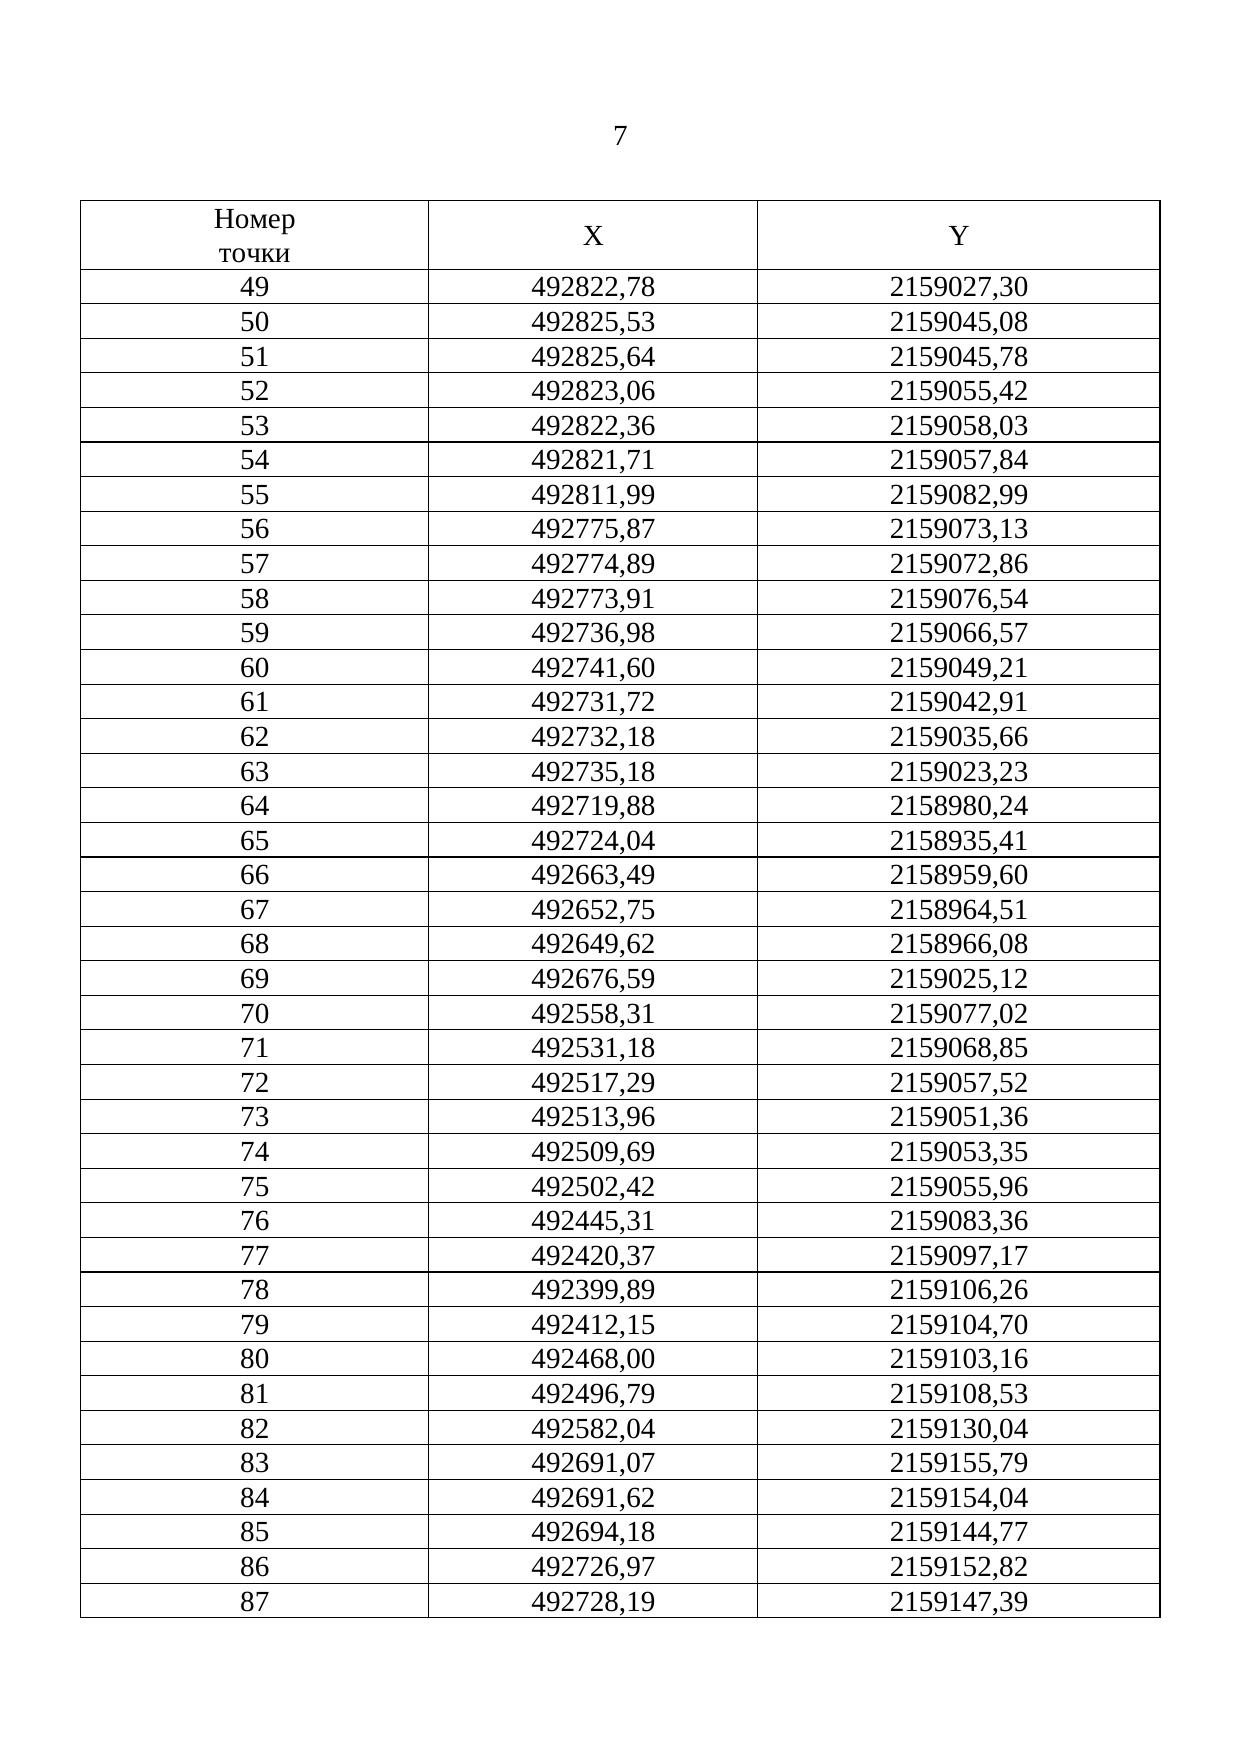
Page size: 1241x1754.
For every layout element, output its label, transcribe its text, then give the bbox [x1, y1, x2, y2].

table_cell 2158964,51 [758, 892, 1159, 926]
table_cell 492663,49 [429, 858, 757, 891]
table_cell 492509,69 [429, 1134, 757, 1168]
table_cell 79 [81, 1307, 428, 1341]
table_cell 50 [81, 304, 428, 338]
table_cell 2159055,96 [758, 1169, 1159, 1202]
table_header Номер точки [81, 201, 428, 268]
table_cell 2159068,85 [758, 1030, 1159, 1064]
table_cell 492412,15 [429, 1307, 757, 1341]
table_cell 68 [81, 927, 428, 960]
table_cell 57 [81, 546, 428, 580]
table_cell 2159155,79 [758, 1445, 1159, 1479]
table_cell 58 [81, 581, 428, 614]
table_cell 492822,36 [429, 408, 757, 441]
table_cell 70 [81, 996, 428, 1029]
table_cell 492822,78 [429, 270, 757, 303]
table_cell 492496,79 [429, 1376, 757, 1410]
table_cell 77 [81, 1238, 428, 1271]
table_cell 80 [81, 1342, 428, 1375]
table_cell 75 [81, 1169, 428, 1202]
table_cell 2159035,66 [758, 719, 1159, 753]
table_cell 2159108,53 [758, 1376, 1159, 1410]
table_cell 2158935,41 [758, 823, 1159, 856]
table_cell 492399,89 [429, 1273, 757, 1306]
table_cell 78 [81, 1273, 428, 1306]
table_cell 2159144,77 [758, 1515, 1159, 1548]
table_cell 492502,42 [429, 1169, 757, 1202]
table_cell 2159025,12 [758, 961, 1159, 995]
table_cell 60 [81, 650, 428, 683]
table_cell 492728,19 [429, 1584, 757, 1617]
table_cell 2159045,78 [758, 339, 1159, 372]
table_cell 492732,18 [429, 719, 757, 753]
table_cell 2159104,70 [758, 1307, 1159, 1341]
table_cell 2159027,30 [758, 270, 1159, 303]
table_cell 59 [81, 615, 428, 649]
table_cell 81 [81, 1376, 428, 1410]
table_cell 2159073,13 [758, 512, 1159, 545]
table_header Y [758, 201, 1159, 268]
table_cell 52 [81, 373, 428, 407]
table_cell 492531,18 [429, 1030, 757, 1064]
table_cell 492825,53 [429, 304, 757, 338]
table_cell 492691,62 [429, 1480, 757, 1513]
table_cell 84 [81, 1480, 428, 1513]
table_cell 49 [81, 270, 428, 303]
table_cell 2158980,24 [758, 788, 1159, 822]
table_cell 2159072,86 [758, 546, 1159, 580]
table_cell 492741,60 [429, 650, 757, 683]
table_cell 492513,96 [429, 1100, 757, 1133]
table_cell 83 [81, 1445, 428, 1479]
table_cell 2159051,36 [758, 1100, 1159, 1133]
table_cell 492736,98 [429, 615, 757, 649]
table_cell 85 [81, 1515, 428, 1548]
table_cell 2159083,36 [758, 1203, 1159, 1237]
table_cell 2159130,04 [758, 1411, 1159, 1444]
table_cell 62 [81, 719, 428, 753]
table_cell 492726,97 [429, 1549, 757, 1583]
table_cell 2159049,21 [758, 650, 1159, 683]
table_cell 2159076,54 [758, 581, 1159, 614]
table_cell 71 [81, 1030, 428, 1064]
table_cell 63 [81, 754, 428, 787]
table_cell 65 [81, 823, 428, 856]
table_cell 492735,18 [429, 754, 757, 787]
table_cell 51 [81, 339, 428, 372]
table_cell 2159057,52 [758, 1065, 1159, 1098]
table_cell 61 [81, 685, 428, 718]
table_cell 82 [81, 1411, 428, 1444]
table_cell 74 [81, 1134, 428, 1168]
table_cell 492468,00 [429, 1342, 757, 1375]
table_cell 55 [81, 477, 428, 511]
table_cell 56 [81, 512, 428, 545]
table_cell 492731,72 [429, 685, 757, 718]
table_cell 2159103,16 [758, 1342, 1159, 1375]
table_cell 492676,59 [429, 961, 757, 995]
table_cell 76 [81, 1203, 428, 1237]
table_cell 2159152,82 [758, 1549, 1159, 1583]
table_cell 2159147,39 [758, 1584, 1159, 1617]
table_cell 492823,06 [429, 373, 757, 407]
table_cell 69 [81, 961, 428, 995]
table_cell 67 [81, 892, 428, 926]
table_cell 492773,91 [429, 581, 757, 614]
table_cell 53 [81, 408, 428, 441]
table_cell 2159082,99 [758, 477, 1159, 511]
table_cell 87 [81, 1584, 428, 1617]
table_header X [429, 201, 757, 268]
table_cell 492811,99 [429, 477, 757, 511]
table_cell 64 [81, 788, 428, 822]
table_cell 492694,18 [429, 1515, 757, 1548]
table_cell 2159097,17 [758, 1238, 1159, 1271]
table_cell 492420,37 [429, 1238, 757, 1271]
table_cell 2158966,08 [758, 927, 1159, 960]
table_cell 2158959,60 [758, 858, 1159, 891]
table_cell 2159154,04 [758, 1480, 1159, 1513]
table_cell 492821,71 [429, 443, 757, 476]
table_cell 54 [81, 443, 428, 476]
table_cell 492719,88 [429, 788, 757, 822]
table_cell 492652,75 [429, 892, 757, 926]
table_cell 492691,07 [429, 1445, 757, 1479]
table_cell 2159023,23 [758, 754, 1159, 787]
table_cell 492775,87 [429, 512, 757, 545]
table_cell 72 [81, 1065, 428, 1098]
table_cell 2159057,84 [758, 443, 1159, 476]
table_cell 86 [81, 1549, 428, 1583]
table_cell 492649,62 [429, 927, 757, 960]
table_cell 2159077,02 [758, 996, 1159, 1029]
table_cell 2159045,08 [758, 304, 1159, 338]
table_cell 492582,04 [429, 1411, 757, 1444]
table_cell 2159106,26 [758, 1273, 1159, 1306]
table_cell 492517,29 [429, 1065, 757, 1098]
table_cell 73 [81, 1100, 428, 1133]
table_cell 492445,31 [429, 1203, 757, 1237]
table_cell 492825,64 [429, 339, 757, 372]
table_cell 492724,04 [429, 823, 757, 856]
table_cell 66 [81, 858, 428, 891]
table_cell 492774,89 [429, 546, 757, 580]
table_cell 2159066,57 [758, 615, 1159, 649]
table_cell 2159055,42 [758, 373, 1159, 407]
table_cell 2159058,03 [758, 408, 1159, 441]
table_cell 2159042,91 [758, 685, 1159, 718]
table_cell 492558,31 [429, 996, 757, 1029]
table_cell 2159053,35 [758, 1134, 1159, 1168]
